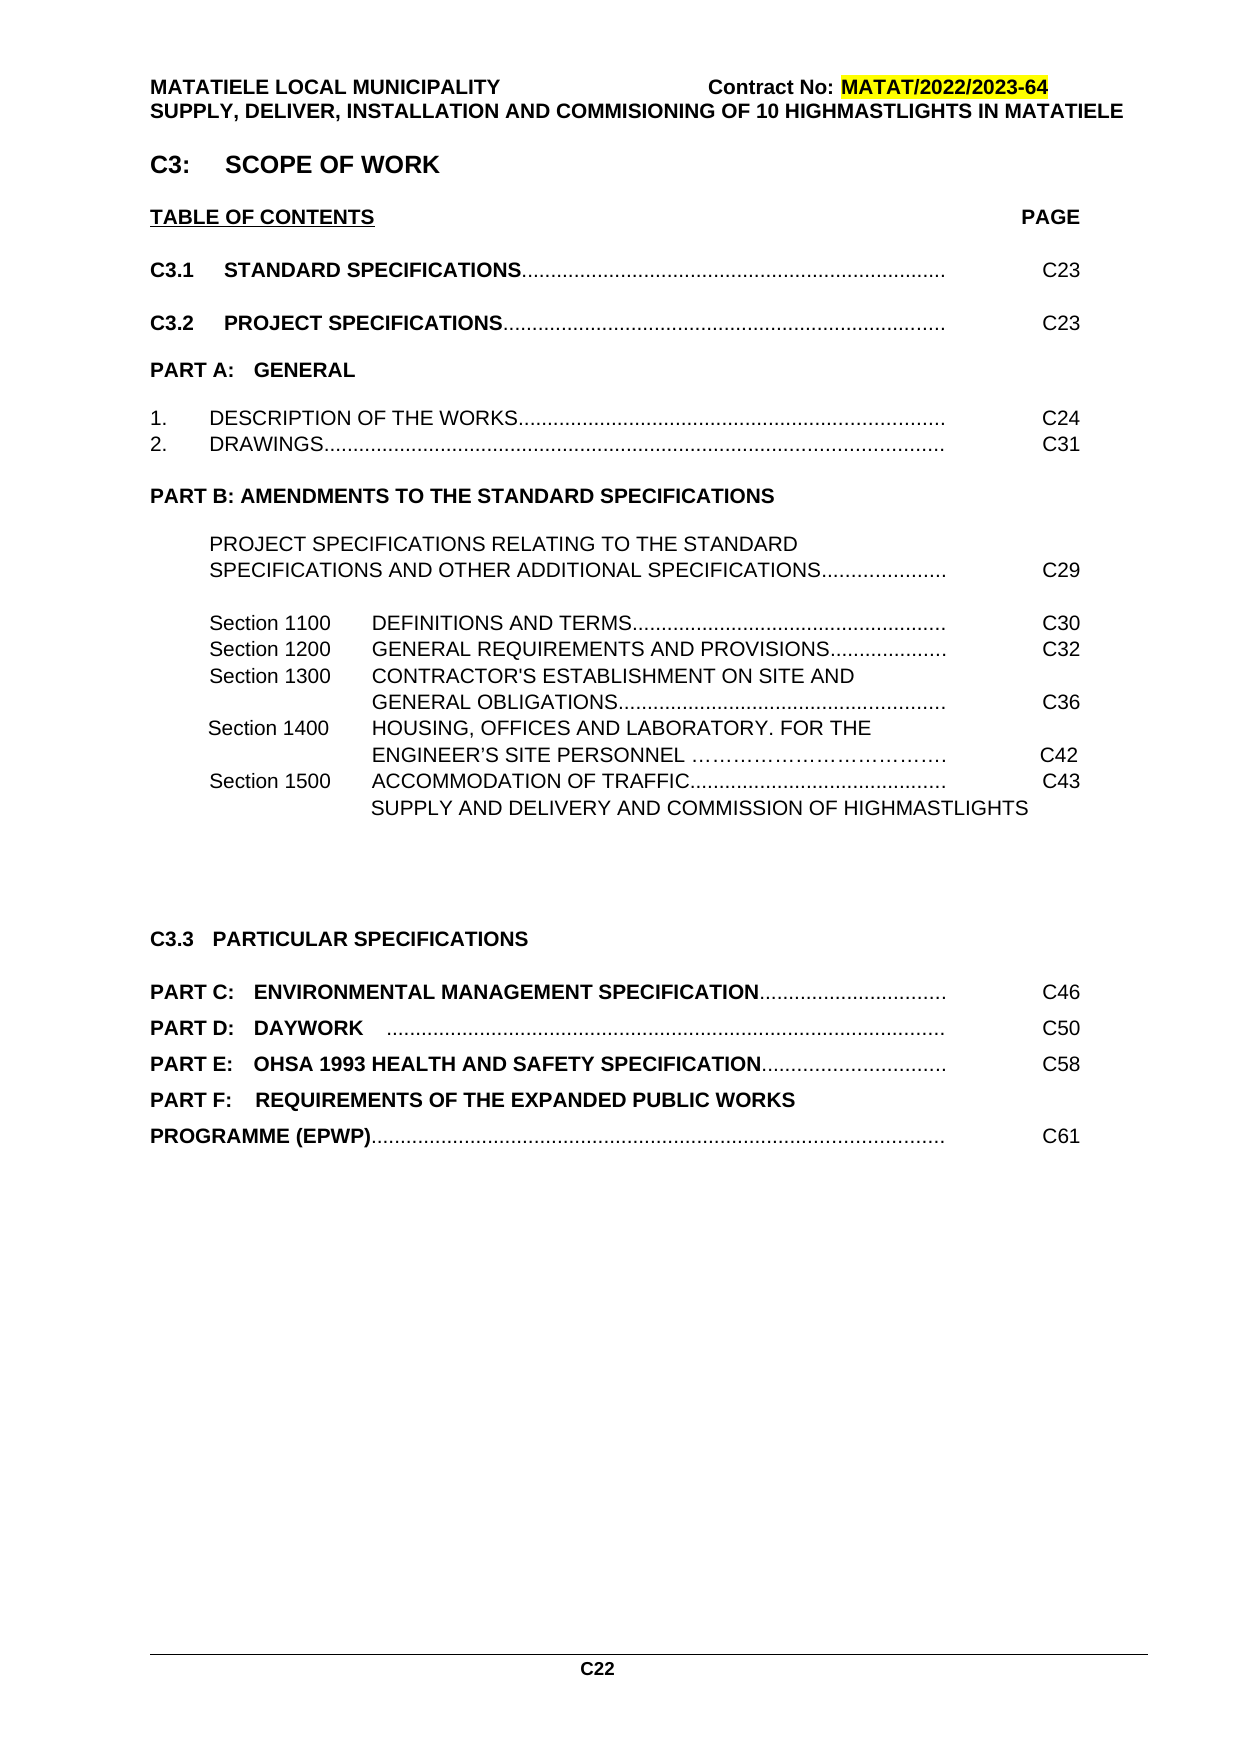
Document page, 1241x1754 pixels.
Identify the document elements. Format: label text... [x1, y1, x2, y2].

text C3: SCOPE OF WORK [150, 150, 1146, 179]
text PART B: AMENDMENTS TO THE STANDARD SPECIFICATIONS [150, 484, 1146, 508]
text ENGINEER’S SITE PERSONNEL ……………………………… C42 [150, 743, 1146, 767]
text SPECIFICATIONS AND OTHER ADDITIONAL SPECIFICATIONS C29 [150, 558, 1146, 582]
text SUPPLY AND DELIVERY AND COMMISSION OF HIGHMASTLIGHTS [150, 795, 1146, 819]
text PART C: ENVIRONMENTAL MANAGEMENT SPECIFICATION C46 [150, 980, 1146, 1004]
text C3.1 STANDARD SPECIFICATIONS C23 [150, 258, 1146, 282]
text Section 1500 ACCOMMODATION OF TRAFFIC C43 [150, 769, 1146, 793]
text TABLE OF CONTENTS PAGE [150, 205, 1146, 229]
text GENERAL OBLIGATIONS C36 [150, 690, 1146, 714]
text PART D: DAYWORK C50 [150, 1016, 1146, 1040]
text PROGRAMME (EPWP) C61 [112, 1123, 1146, 1147]
text PART F: REQUIREMENTS OF THE EXPANDED PUBLIC WORKS [150, 1088, 1146, 1112]
text Section 1300 CONTRACTOR'S ESTABLISHMENT ON SITE AND [150, 663, 1146, 687]
text PART E: OHSA 1993 HEALTH AND SAFETY SPECIFICATION C58 [150, 1052, 1146, 1076]
text C3.2 PROJECT SPECIFICATIONS C23 [150, 311, 1146, 334]
text 2. DRAWINGS C31 [150, 432, 1146, 456]
text 1. DESCRIPTION OF THE WORKS C24 [150, 405, 1146, 429]
text Section 1100 DEFINITIONS AND TERMS C30 [150, 611, 1146, 635]
text C3.3 PARTICULAR SPECIFICATIONS [150, 927, 1146, 951]
text PROJECT SPECIFICATIONS RELATING TO THE STANDARD [150, 532, 1146, 556]
text Section 1200 GENERAL REQUIREMENTS AND PROVISIONS C32 [150, 637, 1146, 661]
text Section 1400 HOUSING, OFFICES AND LABORATORY. FOR THE [150, 716, 1146, 740]
text PART A: GENERAL [150, 358, 1146, 382]
